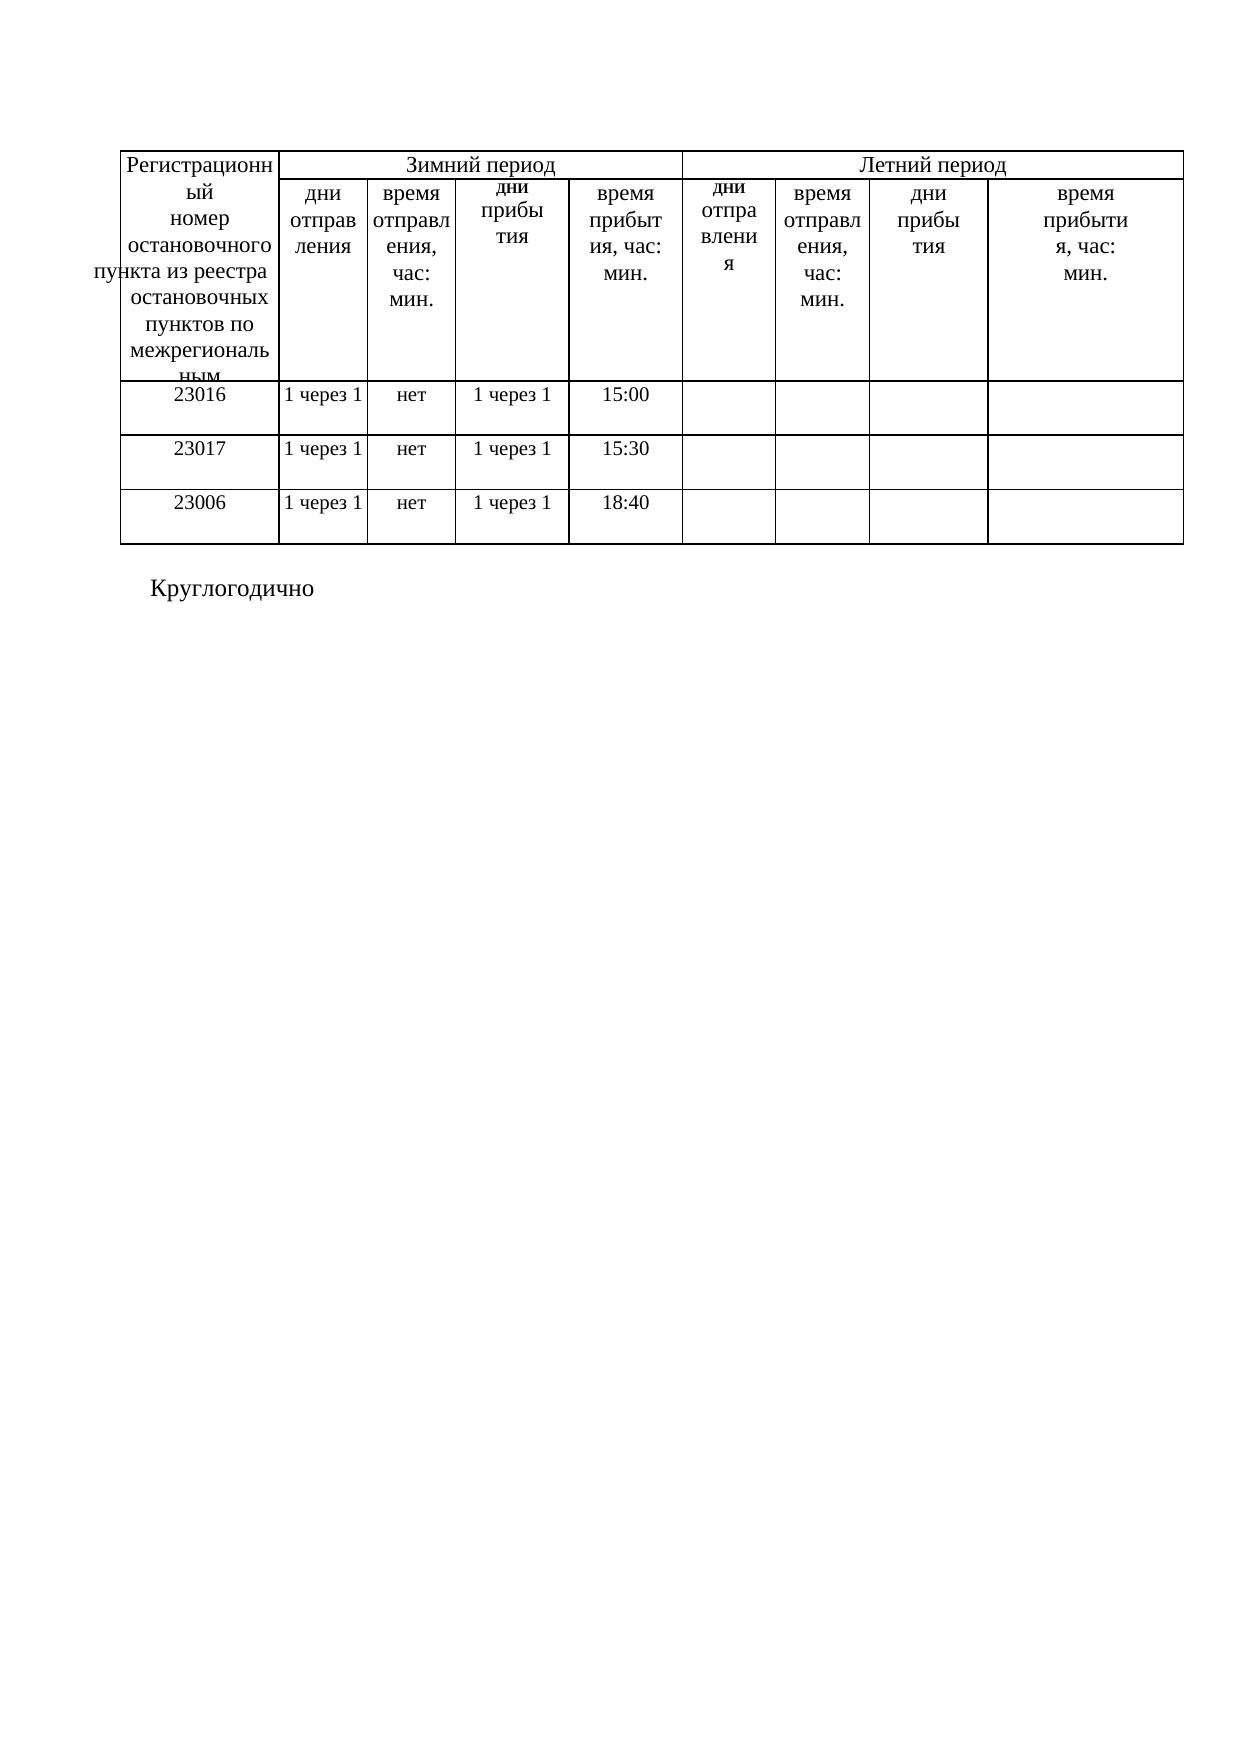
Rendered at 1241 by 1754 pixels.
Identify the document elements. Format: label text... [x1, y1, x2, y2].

table_cell 1 через 1 [456, 436, 568, 489]
table_cell нет [368, 436, 455, 489]
table_cell нет [368, 490, 455, 543]
table_cell [870, 490, 987, 543]
table_cell время отправл ения, час: мин. [368, 180, 455, 380]
table_cell [870, 382, 987, 434]
table_cell 1 через 1 [280, 436, 367, 489]
table_cell 1 через 1 [456, 382, 568, 434]
table_cell 15:30 [570, 436, 682, 489]
text Круглогодично [150, 573, 1090, 602]
table_cell [989, 382, 1183, 434]
table_cell 23017 [121, 436, 278, 489]
table_cell [683, 490, 775, 543]
table_cell 1 через 1 [280, 382, 367, 434]
table_header Летний период [683, 152, 1183, 178]
table_cell 1 через 1 [456, 490, 568, 543]
table_cell 18:40 [570, 490, 682, 543]
table_cell [776, 490, 869, 543]
table_cell нет [368, 382, 455, 434]
table_cell ДНИ прибы тия [456, 180, 568, 380]
table_header Зимний период [280, 152, 682, 178]
table_cell [683, 436, 775, 489]
table_cell [989, 490, 1183, 543]
table_cell [776, 436, 869, 489]
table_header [121, 152, 278, 380]
table_cell дни прибы тия [870, 180, 987, 380]
table_cell 23006 [121, 490, 278, 543]
table_cell [870, 436, 987, 489]
table_cell время отправл ения, час: мин. [776, 180, 869, 380]
table_cell 15:00 [570, 382, 682, 434]
table_cell дни отправ ления [280, 180, 367, 380]
table_cell [683, 382, 775, 434]
table_cell ДНИ отпра влени я [683, 180, 775, 380]
table_cell [989, 436, 1183, 489]
table_cell время прибыт ия, час: мин. [570, 180, 682, 380]
table_cell время прибыти я, час: мин. [989, 180, 1183, 380]
table_cell 23016 [121, 382, 278, 434]
table_cell 1 через 1 [280, 490, 367, 543]
table_cell [776, 382, 869, 434]
